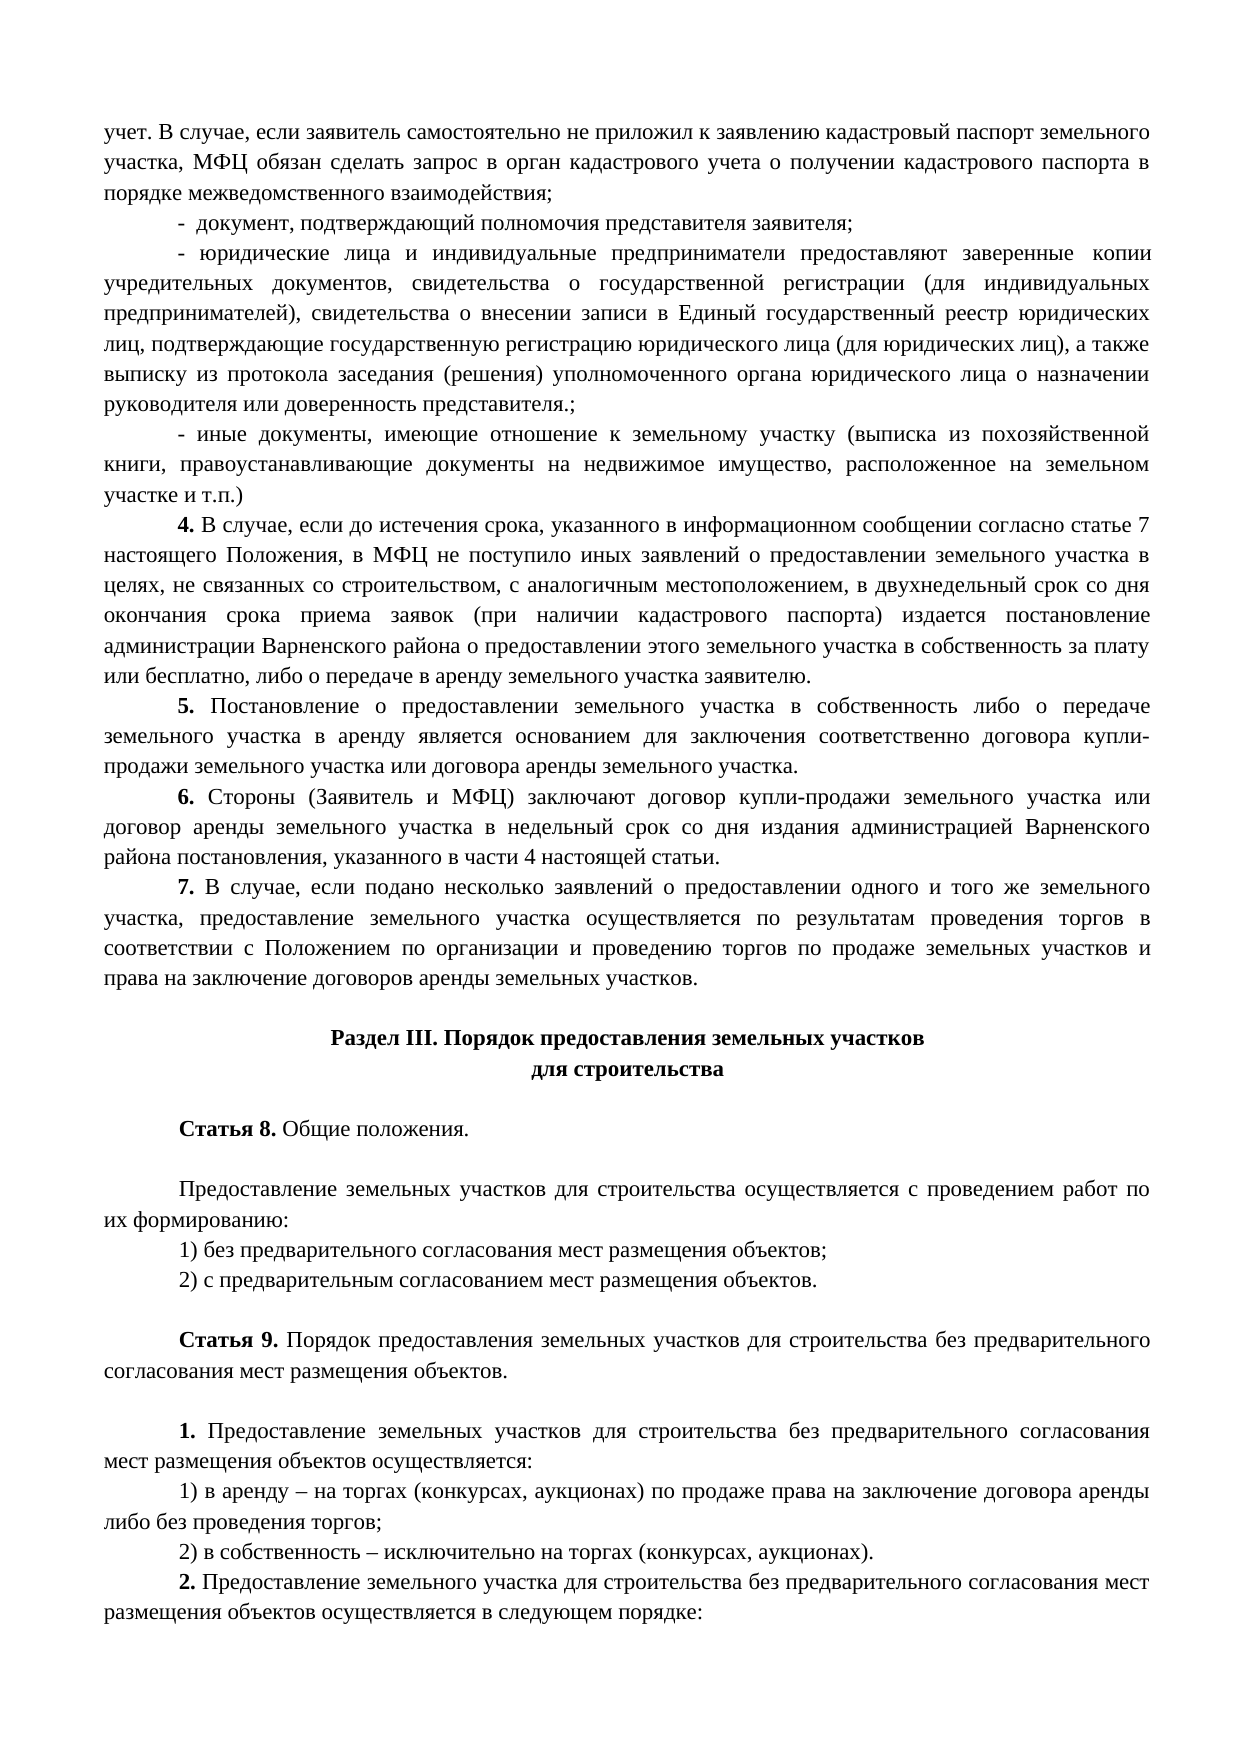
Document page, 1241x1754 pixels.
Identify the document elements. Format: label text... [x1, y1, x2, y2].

text 5. Постановление о предоставлении земельного участка в собственность либо о передаче земельного участка в аренду является основанием для заключения соответственно договора купли-продажи земельного участка или договора аренды земельного участка. [103, 692, 1152, 779]
text Статья 9. Порядок предоставления земельных участков для строительства без предварительного согласования мест размещения объектов. [103, 1326, 1152, 1383]
text 7. В случае, если подано несколько заявлений о предоставлении одного и того же земельного участка, предоставление земельного участка осуществляется по результатам проведения торгов в соответствии с Положением по организации и проведению торгов по продаже земельных участков и права на заключение договоров аренды земельных участков. [103, 873, 1152, 990]
text для строительства [103, 1054, 1152, 1081]
text - юридические лица и индивидуальные предприниматели предоставляют заверенные копии учредительных документов, свидетельства о государственной регистрации (для индивидуальных предпринимателей), свидетельства о внесении записи в Единый государственный реестр юридических лиц, подтверждающие государственную регистрацию юридического лица (для юридических лиц), а также выписку из протокола заседания (решения) уполномоченного органа юридического лица о назначении руководителя или доверенность представителя.; [103, 239, 1152, 416]
text 1. Предоставление земельных участков для строительства без предварительного согласования мест размещения объектов осуществляется: [103, 1417, 1152, 1474]
text 1) без предварительного согласования мест размещения объектов; [103, 1236, 1152, 1262]
text Статья 8. Общие положения. [103, 1115, 1152, 1141]
text 1) в аренду – на торгах (конкурсах, аукционах) по продаже права на заключение договора аренды либо без проведения торгов; [103, 1477, 1152, 1534]
text 4. В случае, если до истечения срока, указанного в информационном сообщении согласно статье 7 настоящего Положения, в МФЦ не поступило иных заявлений о предоставлении земельного участка в целях, не связанных со строительством, с аналогичным местоположением, в двухнедельный срок со дня окончания срока приема заявок (при наличии кадастрового паспорта) издается постановление администрации Варненского района о предоставлении этого земельного участка в собственность за плату или бесплатно, либо о передаче в аренду земельного участка заявителю. [103, 511, 1152, 688]
text - иные документы, имеющие отношение к земельному участку (выписка из похозяйственной книги, правоустанавливающие документы на недвижимое имущество, расположенное на земельном участке и т.п.) [103, 420, 1152, 507]
text Раздел III. Порядок предоставления земельных участков [103, 1024, 1152, 1051]
text 2) в собственность – исключительно на торгах (конкурсах, аукционах). [103, 1538, 1152, 1564]
text 6. Стороны (Заявитель и МФЦ) заключают договор купли-продажи земельного участка или договор аренды земельного участка в недельный срок со дня издания администрацией Варненского района постановления, указанного в части 4 настоящей статьи. [103, 783, 1152, 869]
text 2) с предварительным согласованием мест размещения объектов. [103, 1266, 1152, 1292]
text - документ, подтверждающий полномочия представителя заявителя; [103, 209, 1152, 235]
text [103, 118, 1152, 205]
text Предоставление земельных участков для строительства осуществляется с проведением работ по их формированию: [103, 1175, 1152, 1232]
text 2. Предоставление земельного участка для строительства без предварительного согласования мест размещения объектов осуществляется в следующем порядке: [103, 1568, 1152, 1625]
